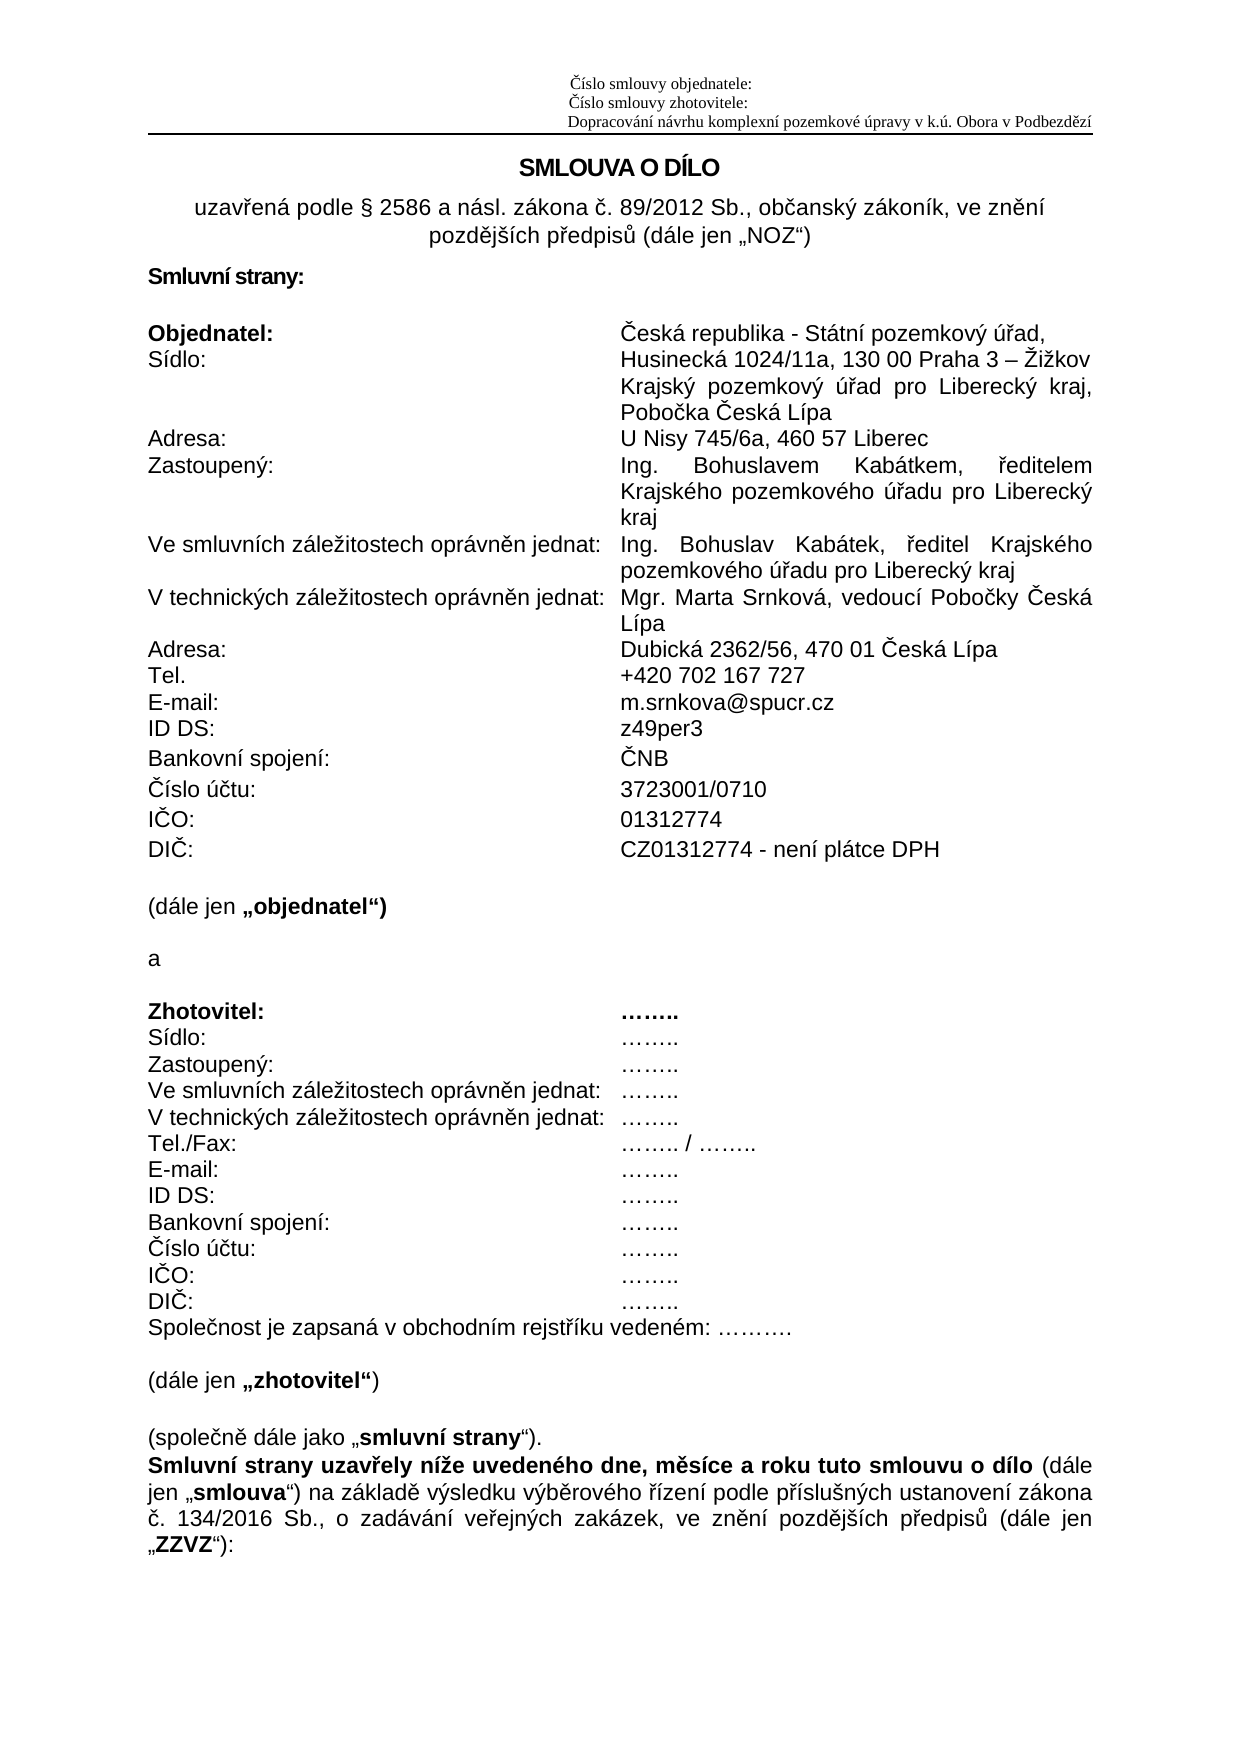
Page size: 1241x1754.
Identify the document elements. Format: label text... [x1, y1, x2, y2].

text V technických záležitostech oprávněn jednat: …….. [148, 1103, 1093, 1130]
text Adresa: U Nisy 745/6a, 460 57 Liberec [148, 425, 1093, 452]
text Společnost je zapsaná v obchodním rejstříku vedeném: ………. [148, 1314, 1093, 1341]
text Zastoupený: …….. [148, 1051, 1093, 1077]
text DIČ: …….. [148, 1288, 1093, 1314]
text Ve smluvních záležitostech oprávněn jednat: …….. [148, 1077, 1093, 1103]
text Číslo účtu: 3723001/0710 [148, 776, 945, 802]
text IČO: …….. [148, 1262, 1093, 1288]
text Zastoupený: Ing. Bohuslavem Kabátkem, ředitelem Krajského pozemkového úřadu pro Liberecký kraj [148, 452, 1093, 531]
subtitle uzavřená podle § 2586 a násl. zákona č. 89/2012 Sb., občanský zákoník, ve znění pozdějších předpisů (dále jen „NOZ“) [148, 194, 1093, 249]
text (dále jen „zhotovitel“) [148, 1367, 1093, 1393]
text a [148, 945, 1093, 972]
title Smluvní strany: [148, 263, 945, 290]
text (dále jen „objednatel“) [148, 893, 1093, 919]
text Tel. +420 702 167 727 [148, 662, 1093, 689]
text Sídlo: Husinecká 1024/11a, 130 00 Praha 3 – Žižkov [148, 346, 1093, 373]
text Zhotovitel: …….. [148, 998, 1093, 1024]
text V technických záležitostech oprávněn jednat: Mgr. Marta Srnková, vedoucí Pobočky Česká Lípa [148, 583, 1093, 636]
text Bankovní spojení: ČNB [148, 745, 945, 772]
text ID DS: …….. [148, 1182, 1093, 1209]
text Objednatel: Česká republika - Státní pozemkový úřad, [148, 320, 1093, 346]
text Sídlo: …….. [148, 1024, 1093, 1051]
text Číslo účtu: …….. [148, 1235, 1093, 1262]
text IČO: 01312774 [148, 806, 945, 832]
text (společně dále jako „smluvní strany“). [148, 1424, 1093, 1450]
title SMLOUVA O DÍLO [148, 153, 1093, 181]
text E-mail: …….. [148, 1156, 1093, 1182]
text Tel./Fax: …….. / …….. [148, 1130, 1093, 1156]
text Bankovní spojení: …….. [148, 1209, 1093, 1235]
text DIČ: CZ01312774 - není plátce DPH [148, 836, 945, 862]
text Adresa: Dubická 2362/56, 470 01 Česká Lípa [148, 636, 1093, 662]
text E-mail: m.srnkova@spucr.cz [148, 689, 1093, 715]
text Krajský pozemkový úřad pro Liberecký kraj, Pobočka Česká Lípa [148, 373, 1093, 425]
text ID DS: z49per3 [148, 715, 945, 742]
text Smluvní strany uzavřely níže uvedeného dne, měsíce a roku tuto smlouvu o dílo (dále jen „smlouva“) na základě výsledku výběrového řízení podle příslušných ustanovení zákona č. 134/2016 Sb., o zadávání veřejných zakázek, ve znění pozdějších předpisů (dále jen „ZZVZ“): [148, 1452, 1093, 1558]
text Ve smluvních záležitostech oprávněn jednat: Ing. Bohuslav Kabátek, ředitel Krajského pozemkového úřadu pro Liberecký kraj [148, 531, 1093, 583]
